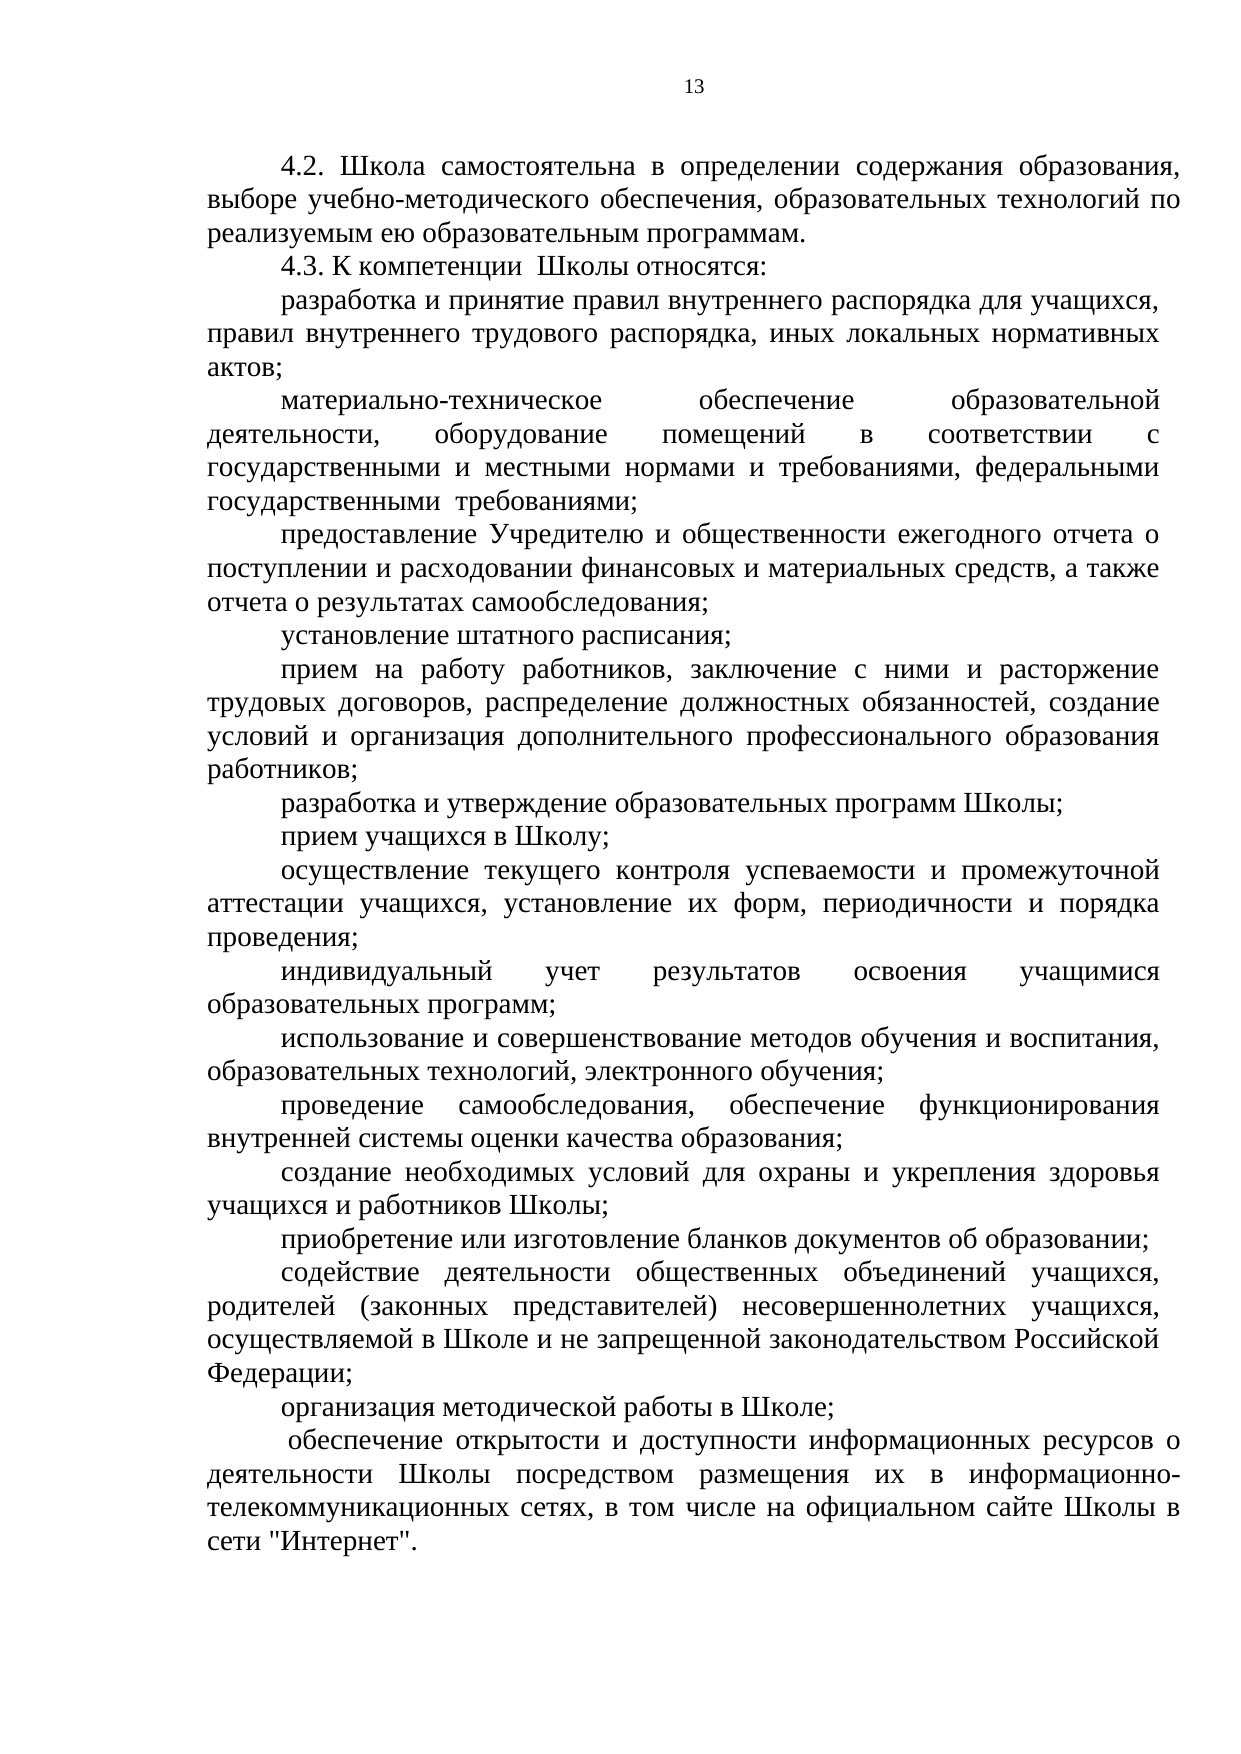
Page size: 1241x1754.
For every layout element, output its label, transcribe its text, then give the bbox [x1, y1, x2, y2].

text прием на работу работников, заключение с ними и расторжение трудовых договоров, распределение должностных обязанностей, создание условий и организация дополнительного профессионального образования работников; [207, 651, 1160, 785]
text материально-техническое обеспечение образовательной деятельности, оборудование помещений в соответствии с государственными и местными нормами и требованиями, федеральными государственными требованиями; [207, 382, 1160, 517]
text содействие деятельности общественных объединений учащихся, родителей (законных представителей) несовершеннолетних учащихся, осуществляемой в Школе и не запрещенной законодательством Российской Федерации; [207, 1254, 1160, 1389]
text 4.3. К компетенции Школы относятся: [207, 248, 1160, 282]
text индивидуальный учет результатов освоения учащимися образовательных программ; [207, 953, 1160, 1020]
text разработка и утверждение образовательных программ Школы; [207, 785, 1160, 818]
text проведение самообследования, обеспечение функционирования внутренней системы оценки качества образования; [207, 1087, 1160, 1154]
text осуществление текущего контроля успеваемости и промежуточной аттестации учащихся, установление их форм, периодичности и порядка проведения; [207, 852, 1160, 953]
text 4.2. Школа самостоятельна в определении содержания образования, выборе учебно-методического обеспечения, образовательных технологий по реализуемым ею образовательным программам. [207, 148, 1181, 248]
text установление штатного расписания; [207, 617, 1160, 651]
text прием учащихся в Школу; [207, 818, 1160, 852]
text организация методической работы в Школе; [207, 1389, 1160, 1422]
text приобретение или изготовление бланков документов об образовании; [207, 1221, 1160, 1254]
text создание необходимых условий для охраны и укрепления здоровья учащихся и работников Школы; [207, 1154, 1160, 1221]
text разработка и принятие правил внутреннего распорядка для учащихся, правил внутреннего трудового распорядка, иных локальных нормативных актов; [207, 282, 1160, 382]
text обеспечение открытости и доступности информационных ресурсов о деятельности Школы посредством размещения их в информационно-телекоммуникационных сетях, в том числе на официальном сайте Школы в сети "Интернет". [207, 1422, 1181, 1556]
text предоставление Учредителю и общественности ежегодного отчета о поступлении и расходовании финансовых и материальных средств, а также отчета о результатах самообследования; [207, 517, 1160, 617]
text использование и совершенствование методов обучения и воспитания, образовательных технологий, электронного обучения; [207, 1020, 1160, 1087]
